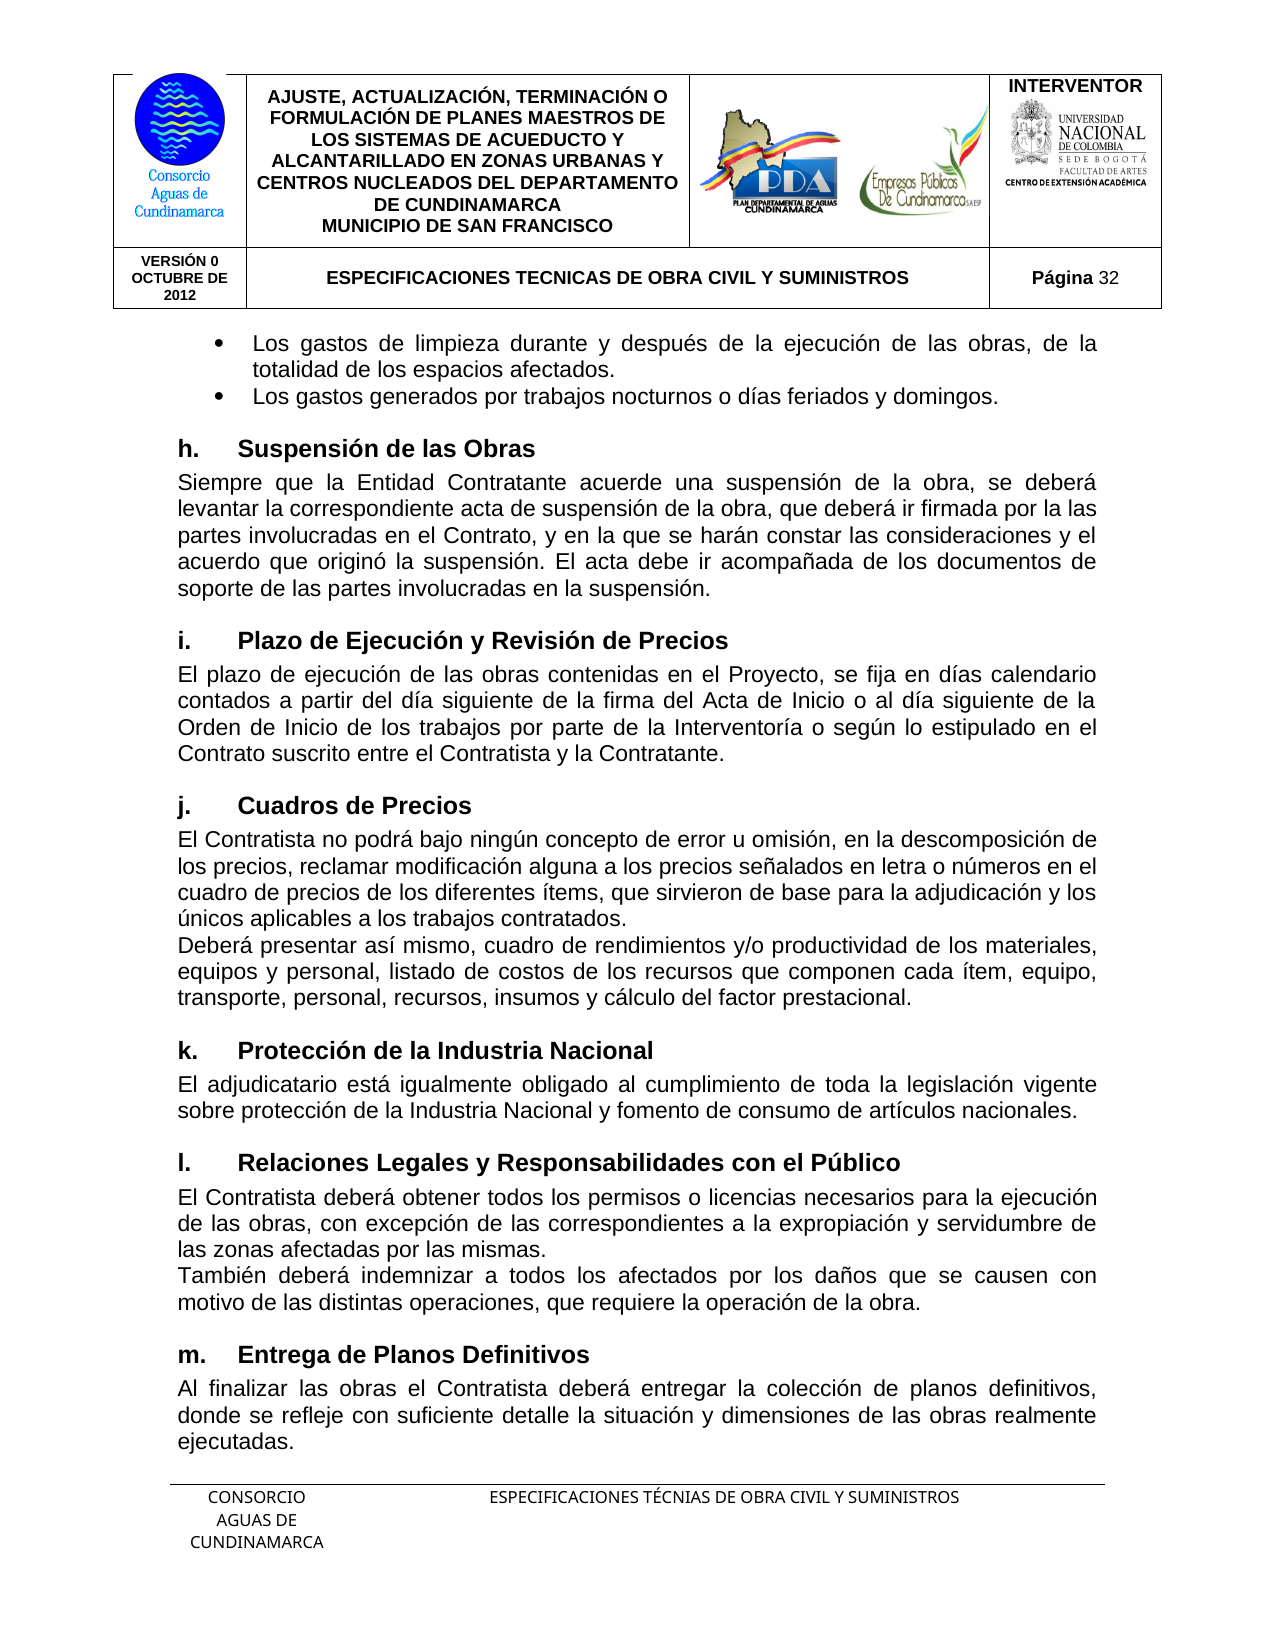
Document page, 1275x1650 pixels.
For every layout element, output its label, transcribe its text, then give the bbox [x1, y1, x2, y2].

list Los gastos de limpieza durante y después de la ejecución de las obras, de la totalidad de los espacios afectados. [215, 330, 1098, 383]
text El adjudicatario está igualmente obligado al cumplimiento de toda la legislación vigente sobre protección de la Industria Nacional y fomento de consumo de artículos nacionales. [177, 1071, 1098, 1123]
picture [858, 105, 990, 217]
text El Contratista deberá obtener todos los permisos o licencias necesarios para la ejecución de las obras, con excepción de las correspondientes a la expropiación y servidumbre de las zonas afectadas por las mismas. [177, 1183, 1098, 1262]
subtitle Suspensión de las Obras [177, 434, 1098, 463]
picture [699, 108, 841, 214]
picture [132, 73, 227, 218]
list Los gastos generados por trabajos nocturnos o días feriados y domingos. [215, 383, 1098, 409]
text Siempre que la Entidad Contratante acuerde una suspensión de la obra, se deberá levantar la correspondiente acta de suspensión de la obra, que deberá ir firmada por la las partes involucradas en el Contrato, y en la que se harán constar las consideraciones y el acuerdo que originó la suspensión. El acta debe ir acompañada de los documentos de soporte de las partes involucradas en la suspensión. [177, 469, 1098, 601]
picture [1001, 96, 1150, 188]
subtitle Relaciones Legales y Responsabilidades con el Público [177, 1148, 1098, 1177]
text El plazo de ejecución de las obras contenidas en el Proyecto, se fija en días calendario contados a partir del día siguiente de la firma del Acta de Inicio o al día siguiente de la Orden de Inicio de los trabajos por parte de la Interventoría o según lo estipulado en el Contrato suscrito entre el Contratista y la Contratante. [177, 661, 1098, 766]
subtitle Entrega de Planos Definitivos [177, 1340, 1098, 1369]
subtitle Cuadros de Precios [177, 791, 1098, 820]
text También deberá indemnizar a todos los afectados por los daños que se causen con motivo de las distintas operaciones, que requiere la operación de la obra. [177, 1262, 1098, 1315]
text Deberá presentar así mismo, cuadro de rendimientos y/o productividad de los materiales, equipos y personal, listado de costos de los recursos que componen cada ítem, equipo, transporte, personal, recursos, insumos y cálculo del factor prestacional. [177, 932, 1098, 1011]
text El Contratista no podrá bajo ningún concepto de error u omisión, en la descomposición de los precios, reclamar modificación alguna a los precios señalados en letra o números en el cuadro de precios de los diferentes ítems, que sirvieron de base para la adjudicación y los únicos aplicables a los trabajos contratados. [177, 826, 1098, 932]
subtitle Protección de la Industria Nacional [177, 1036, 1098, 1064]
text Al finalizar las obras el Contratista deberá entregar la colección de planos definitivos, donde se refleje con suficiente detalle la situación y dimensiones de las obras realmente ejecutadas. [177, 1375, 1098, 1454]
subtitle Plazo de Ejecución y Revisión de Precios [177, 626, 1098, 654]
